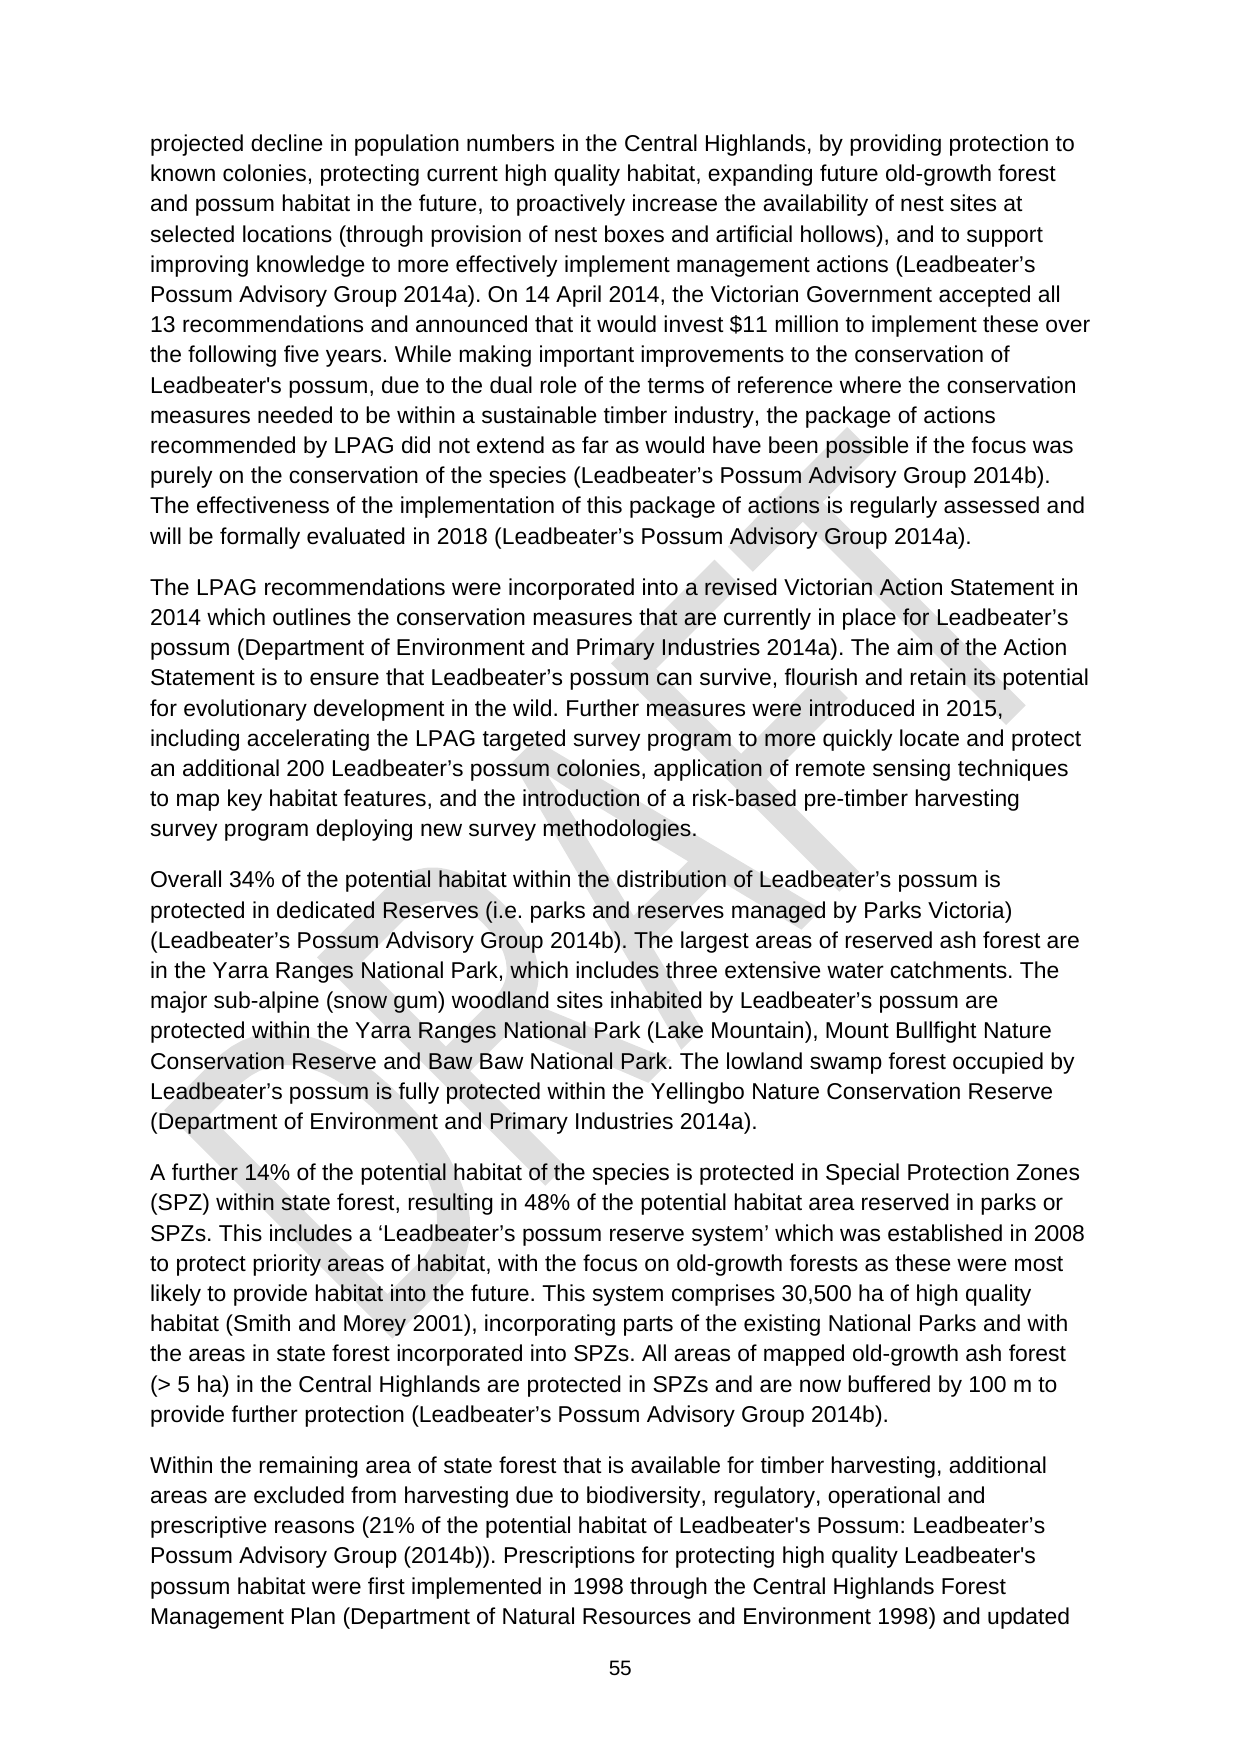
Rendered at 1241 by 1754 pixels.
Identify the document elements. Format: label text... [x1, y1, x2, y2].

text Overall 34% of the potential habitat within the distribution of Leadbeater’s possum is protected in dedicated Reserves (i.e. parks and reserves managed by Parks Victoria) (Leadbeater’s Possum Advisory Group 2014b). The largest areas of reserved ash forest are in the Yarra Ranges National Park, which includes three extensive water catchments. The major sub-alpine (snow gum) woodland sites inhabited by Leadbeater’s possum are protected within the Yarra Ranges National Park (Lake Mountain), Mount Bullfight Nature Conservation Reserve and Baw Baw National Park. The lowland swamp forest occupied by Leadbeater’s possum is fully protected within the Yellingbo Nature Conservation Reserve (Department of Environment and Primary Industries 2014a). [150, 866, 1090, 1134]
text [150, 130, 1090, 549]
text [150, 1452, 1090, 1629]
text A further 14% of the potential habitat of the species is protected in Special Protection Zones (SPZ) within state forest, resulting in 48% of the potential habitat area reserved in parks or SPZs. This includes a ‘Leadbeater’s possum reserve system’ which was established in 2008 to protect priority areas of habitat, with the focus on old-growth forests as these were most likely to provide habitat into the future. This system comprises 30,500 ha of high quality habitat (Smith and Morey 2001), incorporating parts of the existing National Parks and with the areas in state forest incorporated into SPZs. All areas of mapped old-growth ash forest (> 5 ha) in the Central Highlands are protected in SPZs and are now buffered by 100 m to provide further protection (Leadbeater’s Possum Advisory Group 2014b). [150, 1159, 1090, 1427]
text The LPAG recommendations were incorporated into a revised Victorian Action Statement in 2014 which outlines the conservation measures that are currently in place for Leadbeater’s possum (Department of Environment and Primary Industries 2014a). The aim of the Action Statement is to ensure that Leadbeater’s possum can survive, flourish and retain its potential for evolutionary development in the wild. Further measures were introduced in 2015, including accelerating the LPAG targeted survey program to more quickly locate and protect an additional 200 Leadbeater’s possum colonies, application of remote sensing techniques to map key habitat features, and the introduction of a risk-based pre-timber harvesting survey program deploying new survey methodologies. [150, 574, 1090, 842]
